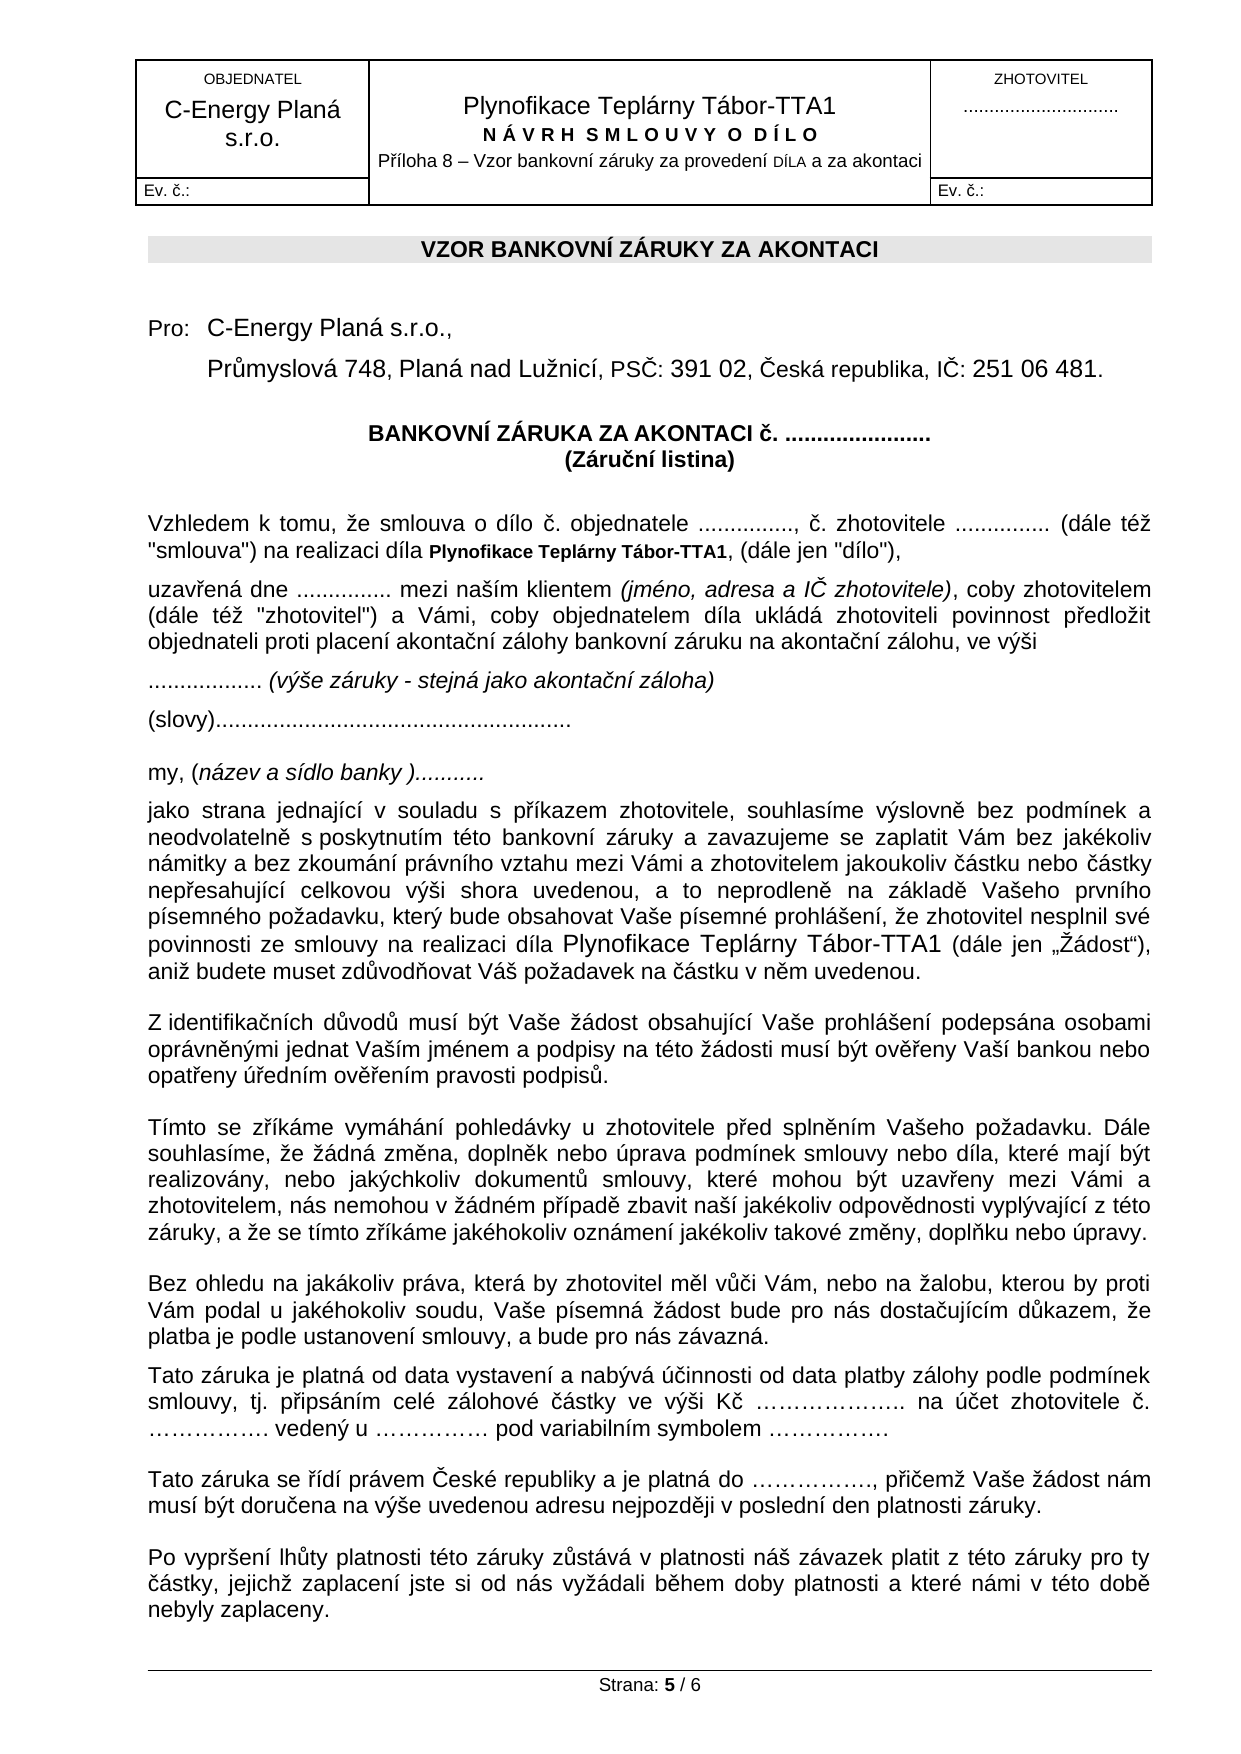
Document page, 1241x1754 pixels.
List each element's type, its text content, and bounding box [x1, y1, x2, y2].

text Tato záruka je platná od data vystavení a nabývá účinnosti od data platby zálohy podle podmínek smlouvy, tj. připsáním celé zálohové částky ve výši Kč ……………….. na účet zhotovitele č. ……………. vedený u …………… pod variabilním symbolem ……………. [148, 1362, 1152, 1441]
text Pro: , [148, 313, 1152, 341]
text , , PSČ: , Česká republika, IČ: . [207, 354, 1152, 383]
text jako strana jednající v souladu s příkazem zhotovitele, souhlasíme výslovně bez podmínek a neodvolatelně s poskytnutím této bankovní záruky a zavazujeme se zaplatit Vám bez jakékoliv námitky a bez zkoumání právního vztahu mezi Vámi a zhotovitelem jakoukoliv částku nebo částky nepřesahující celkovou výši shora uvedenou, a to neprodleně na základě Vašeho prvního písemného požadavku, který bude obsahovat Vaše písemné prohlášení, že zhotovitel nesplnil své povinnosti ze smlouvy na realizaci díla (dále jen „Žádost“), aniž budete muset zdůvodňovat Váš požadavek na částku v něm uvedenou. [148, 797, 1152, 984]
text Po vypršení lhůty platnosti této záruky zůstává v platnosti náš závazek platit z této záruky pro ty částky, jejichž zaplacení jste si od nás vyžádali během doby platnosti a které námi v této době nebyly zaplaceny. [148, 1543, 1152, 1623]
text BANKOVNÍ ZÁRUKA ZA AKONTACI č. ....................... (Záruční listina) [148, 420, 1152, 473]
text Z identifikačních důvodů musí být Vaše žádost obsahující Vaše prohlášení podepsána osobami oprávněnými jednat Vaším jménem a podpisy na této žádosti musí být ověřeny Vaší bankou nebo opatřeny úředním ověřením pravosti podpisů. [148, 1009, 1152, 1088]
text my, (název a sídlo banky )........... [148, 759, 1152, 785]
text uzavřená dne ............... mezi naším klientem (jméno, adresa a IČ zhotovitele), coby zhotovitelem (dále též "zhotovitel") a Vámi, coby objednatelem díla ukládá zhotoviteli povinnost předložit objednateli proti placení akontační zálohy bankovní záruku na akontační zálohu, ve výši [148, 576, 1152, 654]
text Tímto se zříkáme vymáhání pohledávky u zhotovitele před splněním Vašeho požadavku. Dále souhlasíme, že žádná změna, doplněk nebo úprava podmínek smlouvy nebo díla, které mají být realizovány, nebo jakýchkoliv dokumentů smlouvy, které mohou být uzavřeny mezi Vámi a zhotovitelem, nás nemohou v žádném případě zbavit naší jakékoliv odpovědnosti vyplývající z této záruky, a že se tímto zříkáme jakéhokoliv oznámení jakékoliv takové změny, doplňku nebo úpravy. [148, 1113, 1152, 1245]
text Vzor bankovní záruky za akontaci [148, 236, 1152, 263]
text (slovy)........................................................ [148, 706, 1152, 732]
text .................. (výše záruky - stejná jako akontační záloha) [148, 667, 1152, 693]
text Bez ohledu na jakákoliv práva, která by zhotovitel měl vůči Vám, nebo na žalobu, kterou by proti Vám podal u jakéhokoliv soudu, Vaše písemná žádost bude pro nás dostačujícím důkazem, že platba je podle ustanovení smlouvy, a bude pro nás závazná. [148, 1270, 1152, 1349]
text Vzhledem k tomu, že smlouva o dílo č. objednatele ..............., č. zhotovitele ............... (dále též "smlouva") na realizaci díla , (dále jen "dílo"), [148, 510, 1152, 563]
text Tato záruka se řídí právem České republiky a je platná do ……………., přičemž Vaše žádost nám musí být doručena na výše uvedenou adresu nejpozději v poslední den platnosti záruky. [148, 1466, 1152, 1518]
